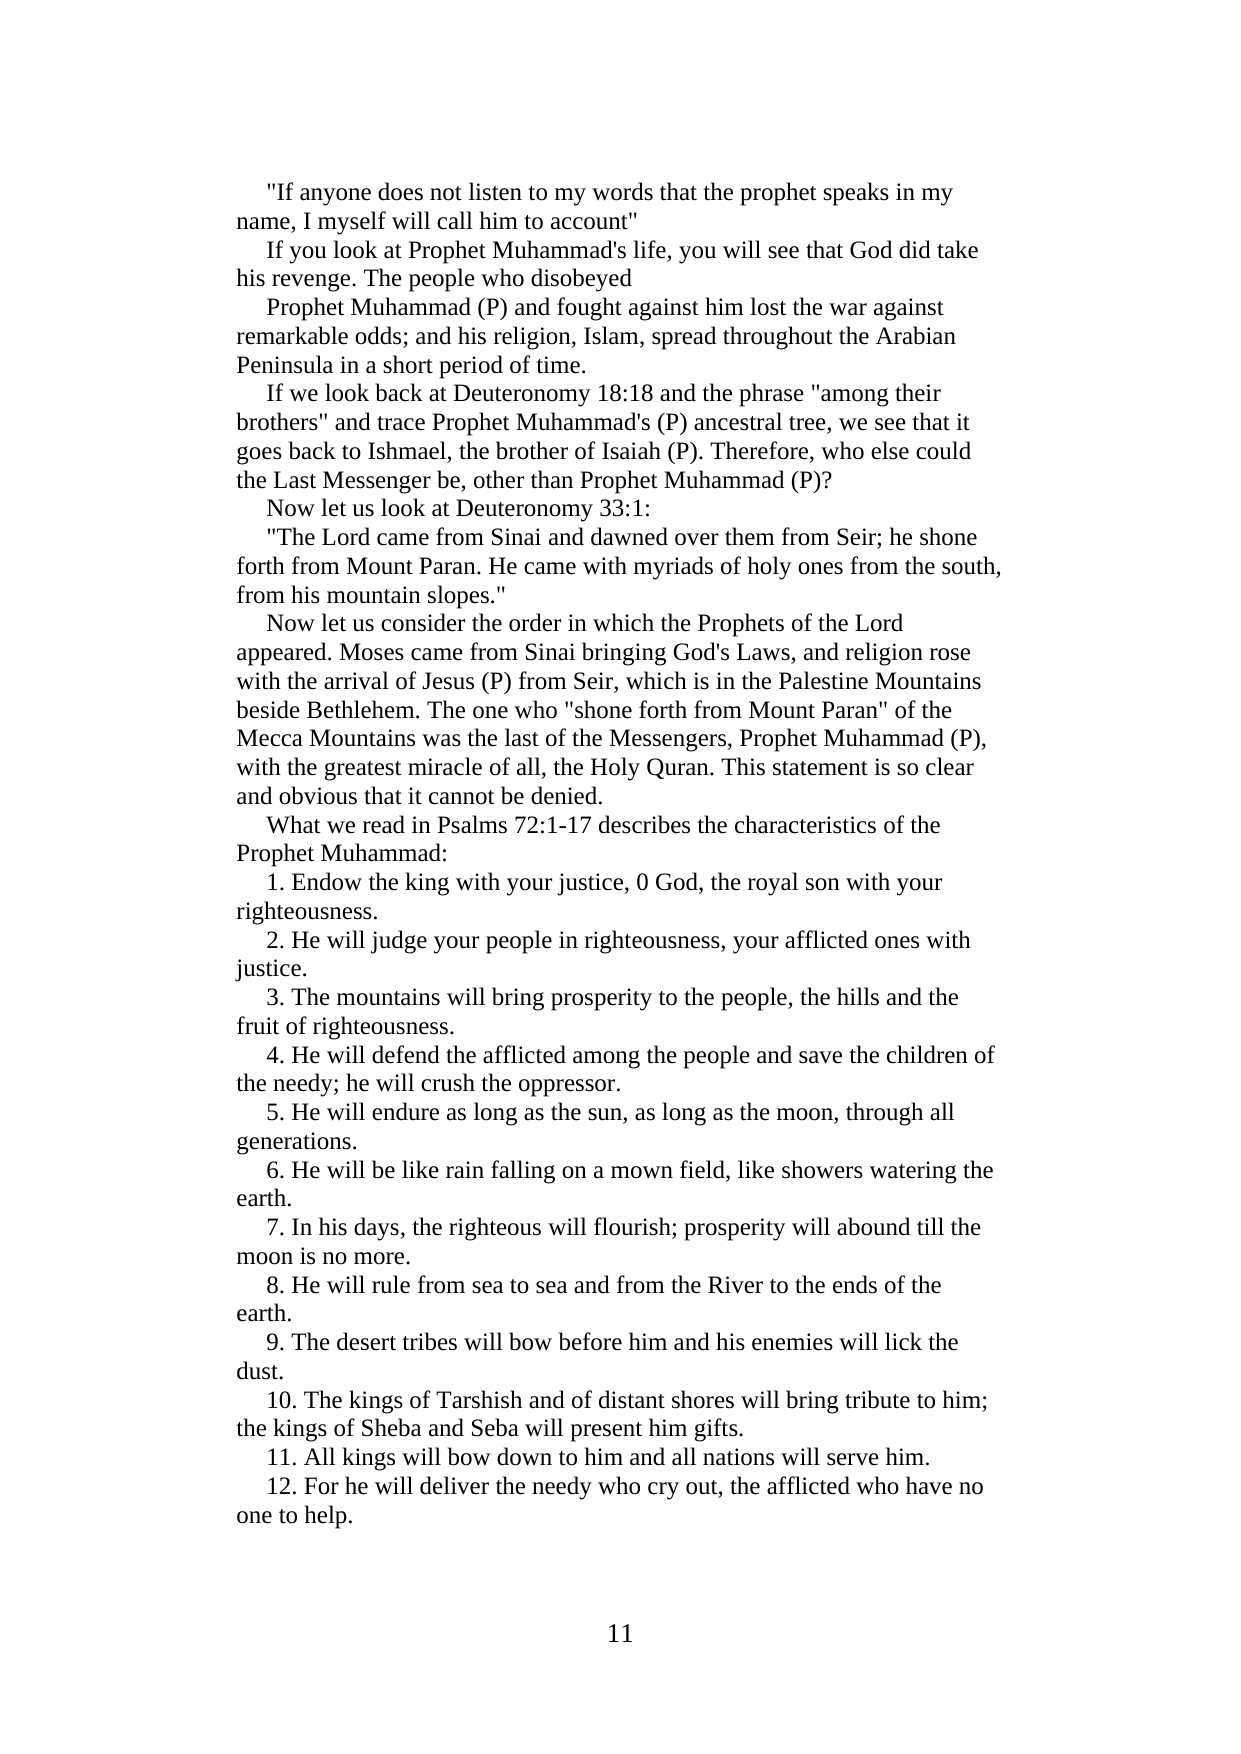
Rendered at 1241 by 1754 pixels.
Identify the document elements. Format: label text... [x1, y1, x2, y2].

text "The Lord came from Sinai and dawned over them from Seir; he shone forth from Mount Paran. He came with myriads of holy ones from the south, from his mountain slopes." [236, 522, 1004, 608]
text 4. He will defend the afflicted among the people and save the children of the needy; he will crush the oppressor. [236, 1040, 1004, 1097]
text If we look back at Deuteronomy 18:18 and the phrase "among their brothers" and trace Prophet Muhammad's (P) ancestral tree, we see that it goes back to Ishmael, the brother of Isaiah (P). Therefore, who else could the Last Messenger be, other than Prophet Muhammad (P)? [236, 378, 1004, 493]
text 2. He will judge your people in righteousness, your afflicted ones with justice. [236, 925, 1004, 982]
text Now let us consider the order in which the Prophets of the Lord appeared. Moses came from Sinai bringing God's Laws, and religion rose with the arrival of Jesus (P) from Seir, which is in the Palestine Mountains beside Bethlehem. The one who "shone forth from Mount Paran" of the Mecca Mountains was the last of the Messengers, Prophet Muhammad (P), with the greatest miracle of all, the Holy Quran. This statement is so clear and obvious that it cannot be denied. [236, 608, 1004, 810]
text 1. Endow the king with your justice, 0 God, the royal son with your righteousness. [236, 867, 1004, 925]
text 10. The kings of Tarshish and of distant shores will bring tribute to him; the kings of Sheba and Seba will present him gifts. [236, 1385, 1004, 1442]
text Prophet Muhammad (P) and fought against him lost the war against remarkable odds; and his religion, Islam, spread throughout the Arabian Peninsula in a short period of time. [236, 292, 1004, 378]
text 12. For he will deliver the needy who cry out, the afflicted who have no­ one to help. [236, 1471, 1004, 1528]
text 3. The mountains will bring prosperity to the people, the hills and the fruit of righteousness. [236, 982, 1004, 1040]
text 5. He will endure as long as the sun, as long as the moon, through all generations. [236, 1097, 1004, 1155]
text 7. In his days, the righteous will flourish; prosperity will abound till the moon is no more. [236, 1212, 1004, 1270]
text If you look at Prophet Muhammad's life, you will see that God did take his revenge. The people who disobeyed [236, 235, 1004, 292]
text 8. He will rule from sea to sea and from the River to the ends of the earth. [236, 1270, 1004, 1327]
text 11. All kings will bow down to him and all nations will serve him. [236, 1442, 1004, 1471]
text 9. The desert tribes will bow before him and his enemies will lick the dust. [236, 1327, 1004, 1385]
text What we read in Psalms 72:1-17 describes the characteristics of the Prophet Muhammad: [236, 810, 1004, 867]
text "If anyone does not listen to my words that the prophet speaks in my name, I myself will call him to account" [236, 177, 1004, 235]
text 6. He will be like rain falling on a mown field, like showers watering the earth. [236, 1155, 1004, 1212]
text Now let us look at Deuteronomy 33:1: [236, 493, 1004, 522]
